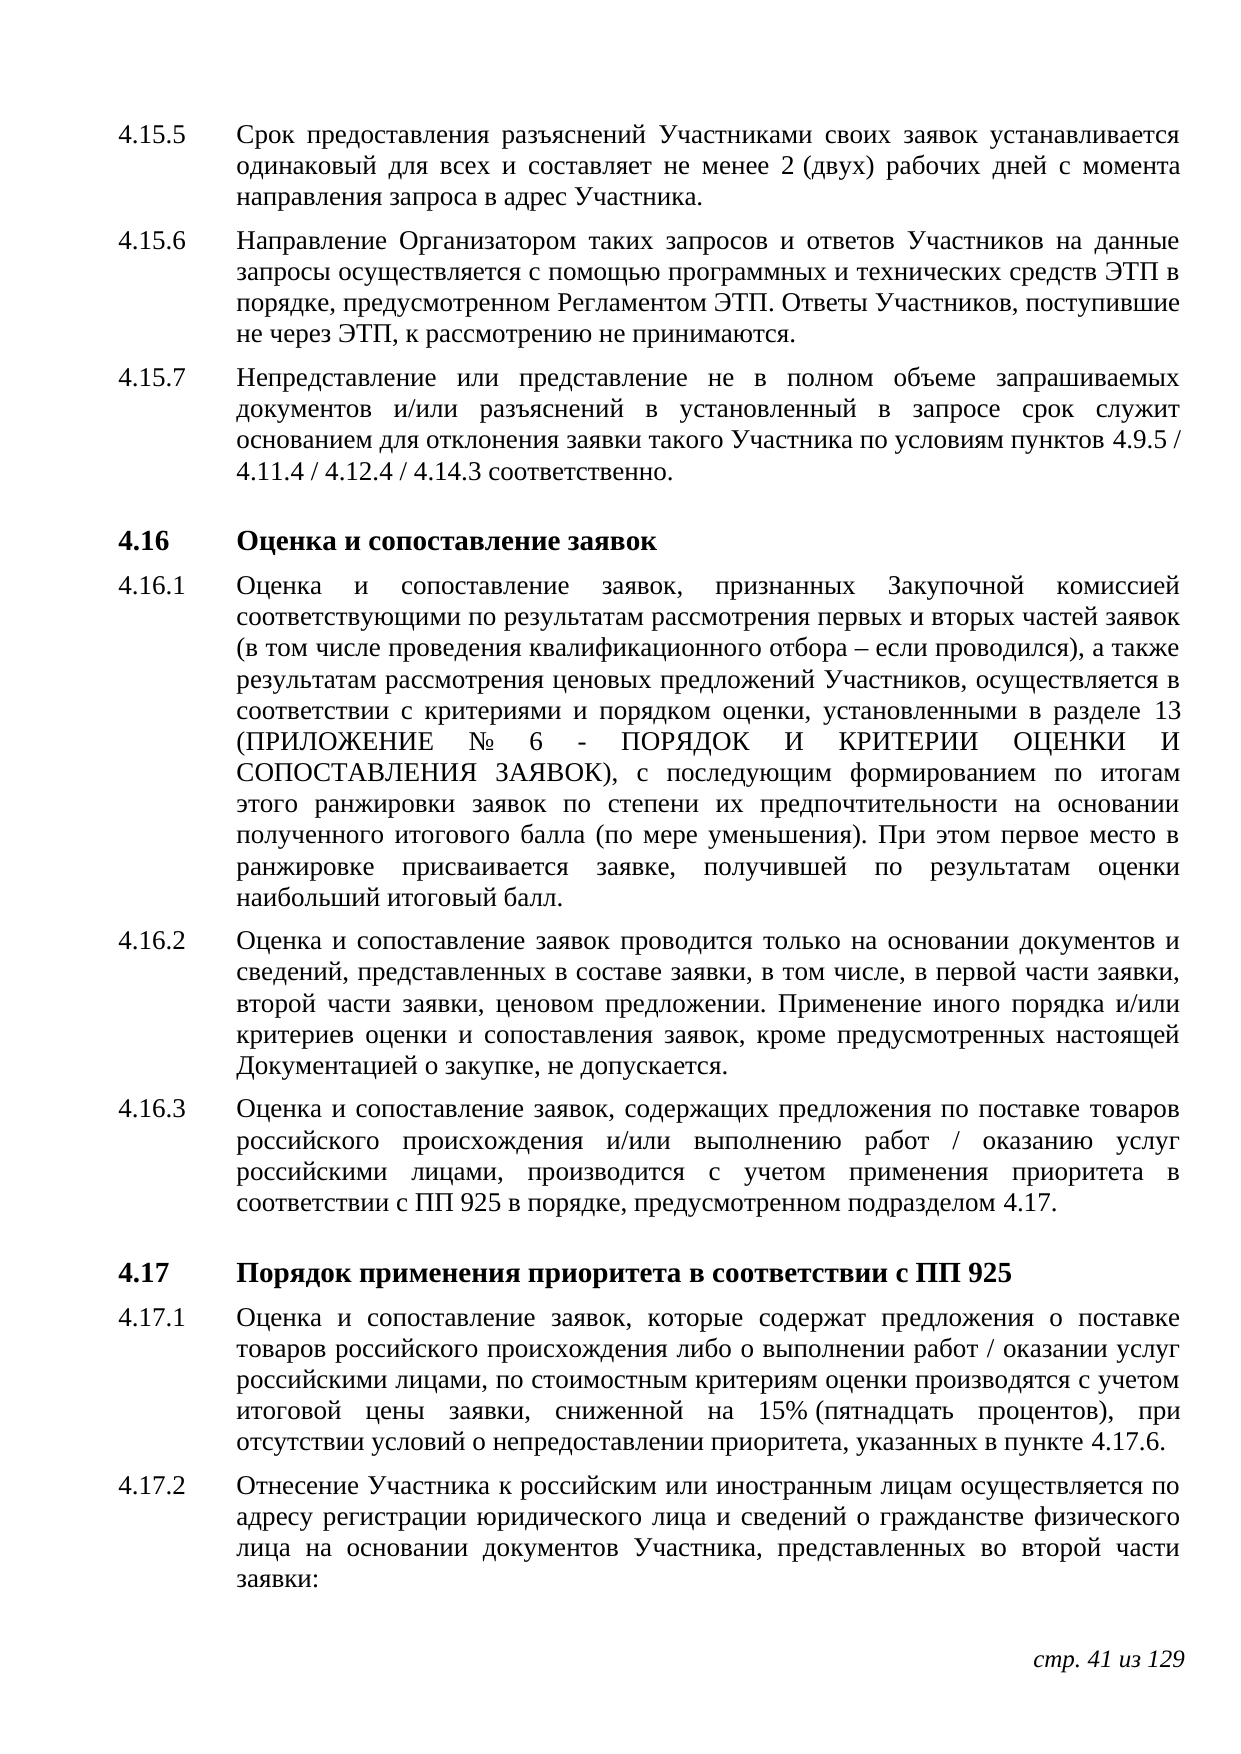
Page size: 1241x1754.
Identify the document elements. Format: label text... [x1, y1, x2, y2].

text Непредставление или представление не в полном объеме запрашиваемых документов и/или разъяснений в установленный в запросе срок служит основанием для отклонения заявки такого Участника по условиям пунктов 4.9.5 / 4.11.4 / 4.12.4 / 4.14.3 соответственно. [118, 361, 1181, 486]
subtitle Порядок применения приоритета в соответствии с ПП 925 [118, 1255, 1181, 1288]
text Срок предоставления разъяснений Участниками своих заявок устанавливается одинаковый для всех и составляет не менее 2 (двух) рабочих дней с момента направления запроса в адрес Участника. [118, 118, 1181, 212]
text Направление Организатором таких запросов и ответов Участников на данные запросы осуществляется с помощью программных и технических средств ЭТП в порядке, предусмотренном Регламентом ЭТП. Ответы Участников, поступившие не через ЭТП, к рассмотрению не принимаются. [118, 224, 1181, 349]
text Оценка и сопоставление заявок, которые содержат предложения о поставке товаров российского происхождения либо о выполнении работ / оказании услуг российскими лицами, по стоимостным критериям оценки производятся с учетом итоговой цены заявки, сниженной на 15% (пятнадцать процентов), при отсутствии условий о непредоставлении приоритета, указанных в пункте 4.17.6. [118, 1301, 1181, 1456]
text Оценка и сопоставление заявок, содержащих предложения по поставке товаров российского происхождения и/или выполнению работ / оказанию услуг российскими лицами, производится с учетом применения приоритета в соответствии с ПП 925 в порядке, предусмотренном подразделом 4.17. [118, 1093, 1181, 1217]
text Оценка и сопоставление заявок проводится только на основании документов и сведений, представленных в составе заявки, в том числе, в первой части заявки, второй части заявки, ценовом предложении. Применение иного порядка и/или критериев оценки и сопоставления заявок, кроме предусмотренных настоящей Документацией о закупке, не допускается. [118, 924, 1181, 1080]
text Оценка и сопоставление заявок, признанных Закупочной комиссией соответствующими по результатам рассмотрения первых и вторых частей заявок (в том числе проведения квалификационного отбора – если проводился), а также результатам рассмотрения ценовых предложений Участников, осуществляется в соответствии с критериями и порядком оценки, установленными в разделе 13 (ПРИЛОЖЕНИЕ № 6 - ПОРЯДОК И КРИТЕРИИ ОЦЕНКИ И СОПОСТАВЛЕНИЯ ЗАЯВОК), с последующим формированием по итогам этого ранжировки заявок по степени их предпочтительности на основании полученного итогового балла (по мере уменьшения). При этом первое место в ранжировке присваивается заявке, получившей по результатам оценки наибольший итоговый балл. [118, 569, 1181, 912]
subtitle Оценка и сопоставление заявок [118, 523, 1181, 557]
text Отнесение Участника к российским или иностранным лицам осуществляется по адресу регистрации юридического лица и сведений о гражданстве физического лица на основании документов Участника, представленных во второй части заявки: [118, 1469, 1181, 1593]
